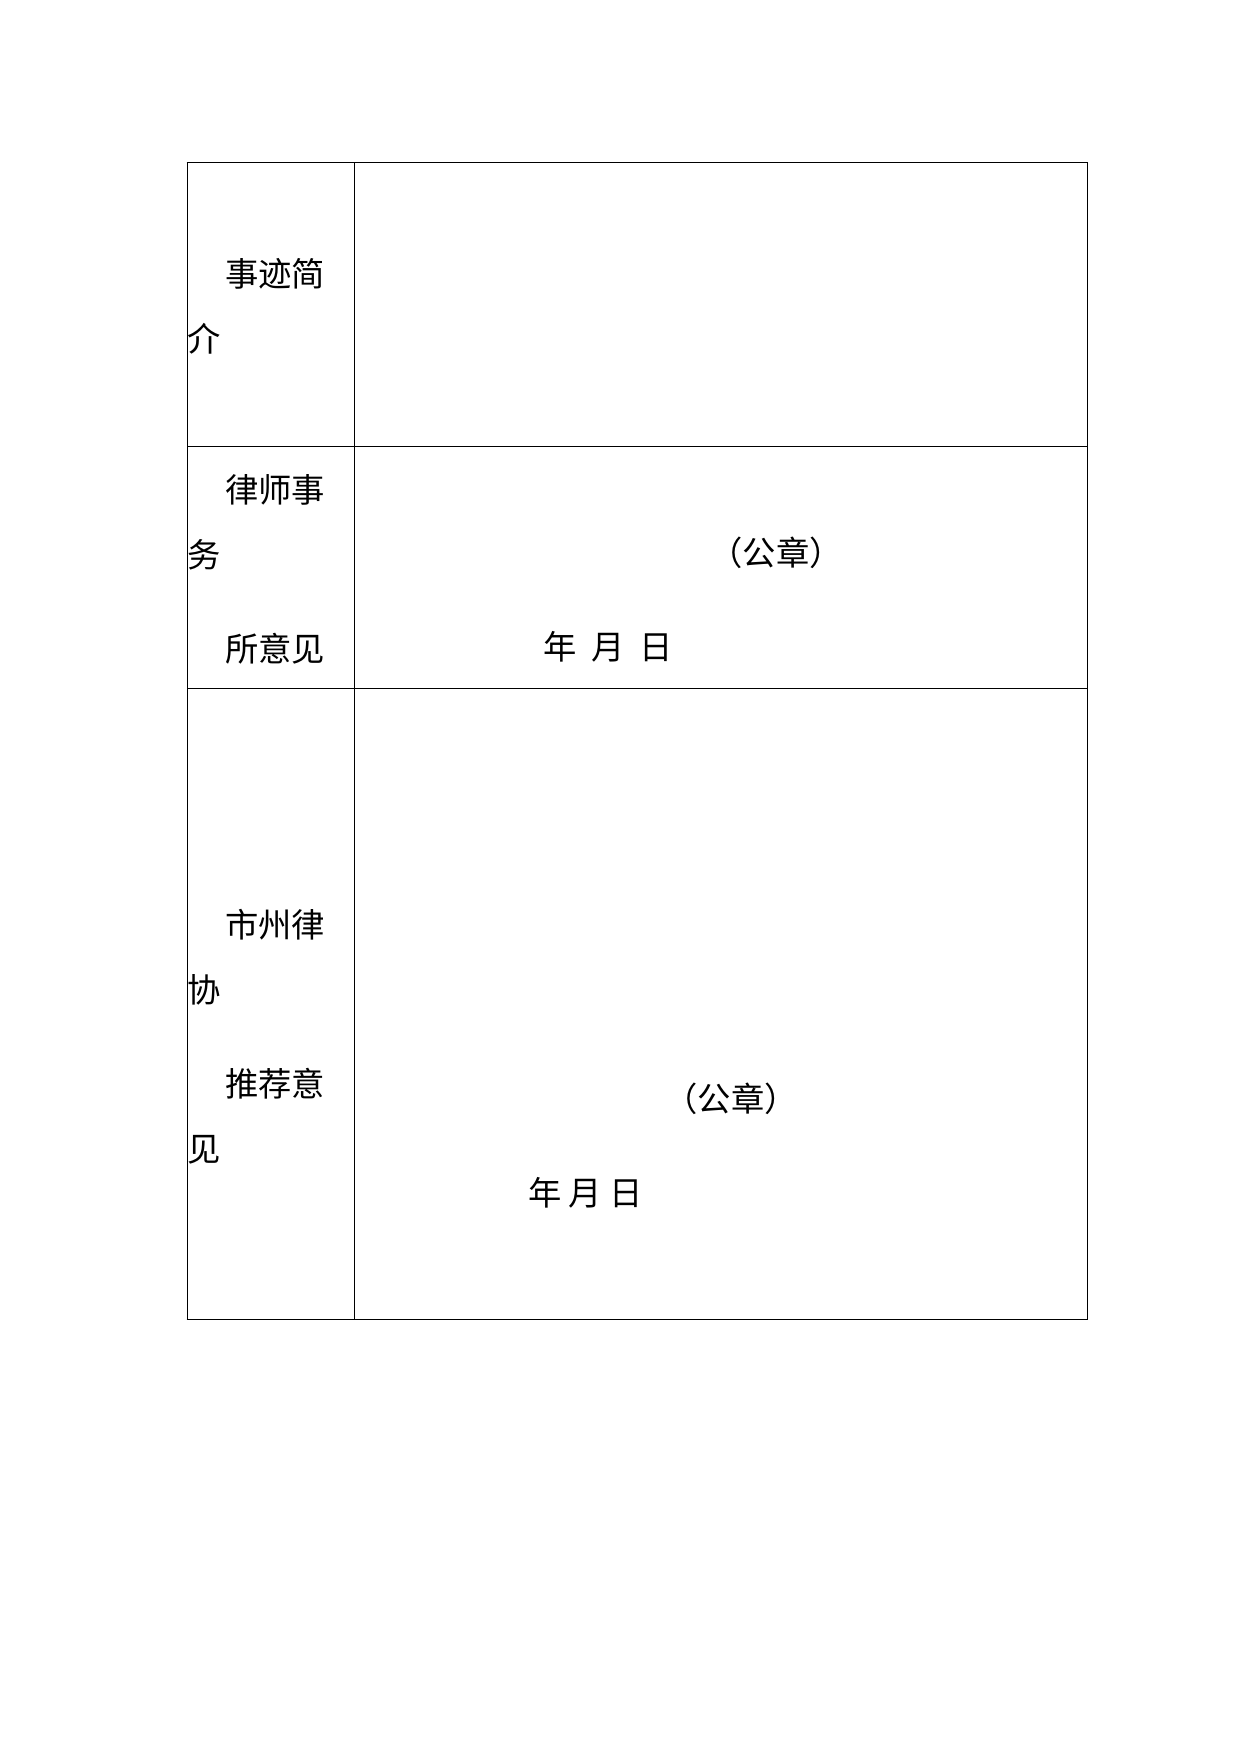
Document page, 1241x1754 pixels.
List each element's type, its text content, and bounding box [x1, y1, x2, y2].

table_cell [355, 163, 1087, 446]
table_cell 市州律协 推荐意见 [188, 689, 354, 1319]
table_cell （公章） 年 月 日 [355, 447, 1087, 688]
table_cell 律师事务 所意见 [188, 447, 354, 688]
table_cell 事迹简介 [188, 163, 354, 446]
table_cell （公章） 年 月 日 [355, 689, 1087, 1319]
